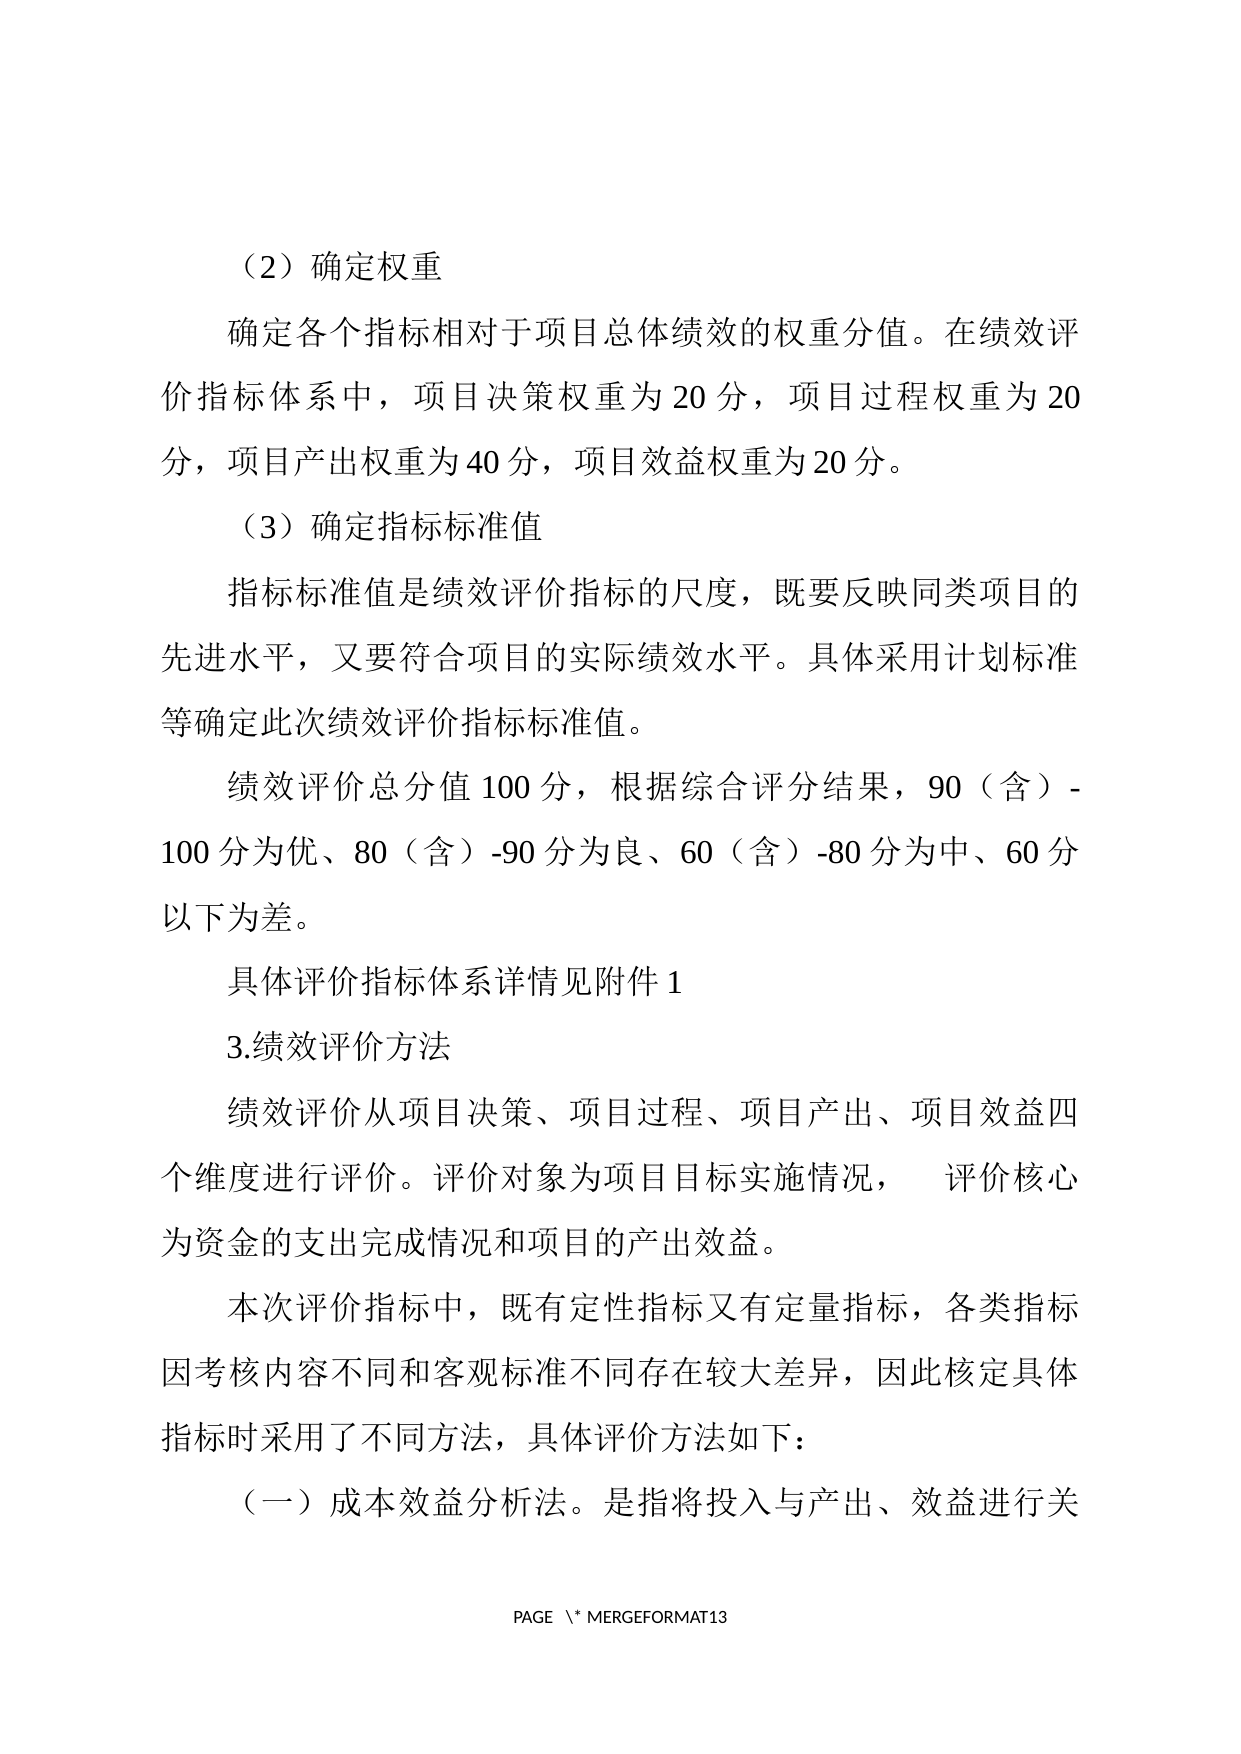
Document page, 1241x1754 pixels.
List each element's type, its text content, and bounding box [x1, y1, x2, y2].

text （2）确定权重 [159, 233, 1081, 298]
text 确定各个指标相对于项目总体绩效的权重分值。在绩效评价指标体系中，项目决策权重为20分，项目过程权重为20分，项目产出权重为40分，项目效益权重为20分。 [159, 298, 1081, 493]
text 绩效评价从项目决策、项目过程、项目产出、项目效益四个维度进行评价。评价对象为项目目标实施情况， 评价核心为资金的支出完成情况和项目的产出效益。 [159, 1078, 1081, 1273]
text 本次评价指标中，既有定性指标又有定量指标，各类指标因考核内容不同和客观标准不同存在较大差异，因此核定具体指标时采用了不同方法，具体评价方法如下： [159, 1273, 1081, 1468]
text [159, 1468, 1081, 1533]
text 指标标准值是绩效评价指标的尺度，既要反映同类项目的先进水平，又要符合项目的实际绩效水平。具体采用计划标准等确定此次绩效评价指标标准值。 [159, 558, 1081, 753]
title 3.绩效评价方法 [159, 1013, 1081, 1078]
title 具体评价指标体系详情见附件1 [159, 948, 1081, 1013]
title 绩效评价总分值100分，根据综合评分结果，90（含）-100分为优、80（含）-90分为良、60（含）-80分为中、60分以下为差。 [159, 753, 1081, 948]
text （3）确定指标标准值 [159, 493, 1081, 558]
